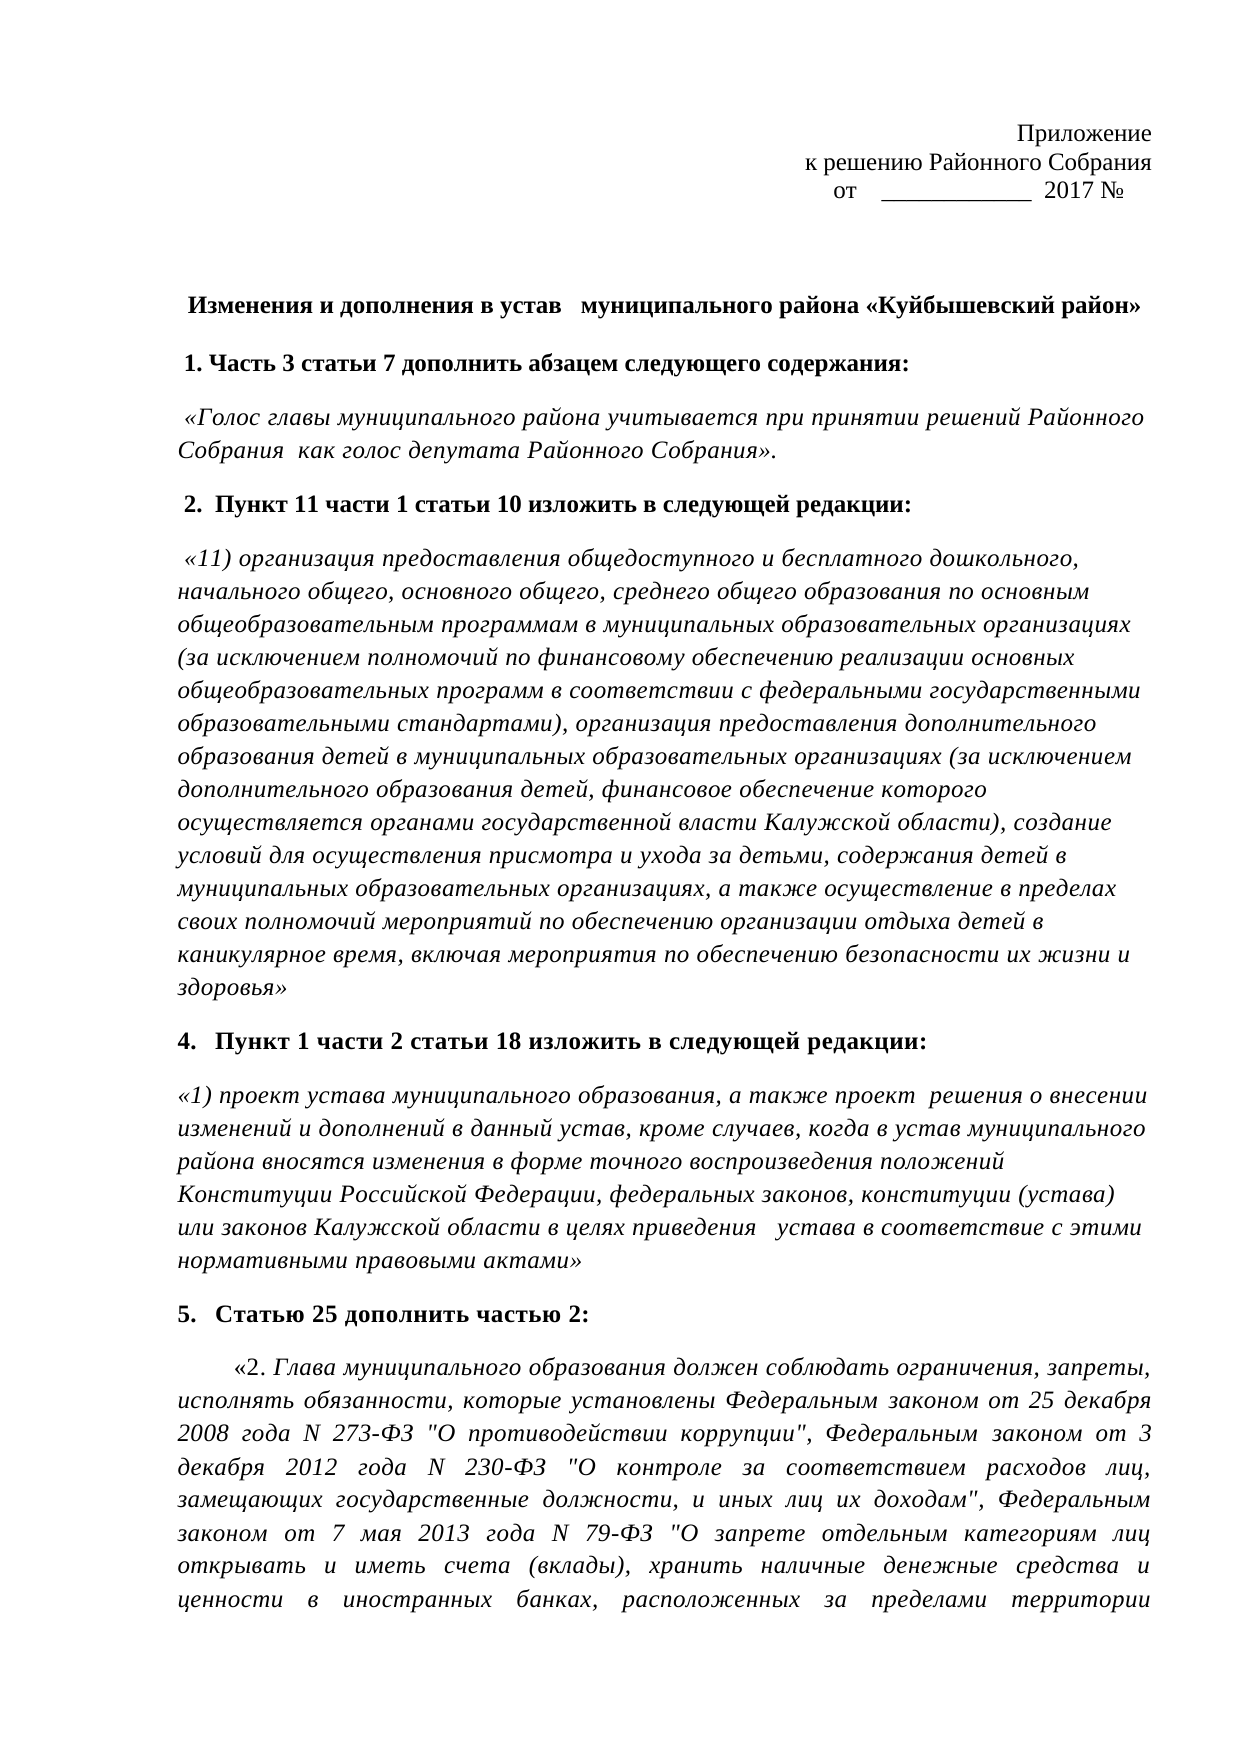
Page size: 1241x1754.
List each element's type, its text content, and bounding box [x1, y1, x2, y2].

text Приложение [177, 118, 1152, 147]
text «11) организация предоставления общедоступного и бесплатного дошкольного, начального общего, основного общего, среднего общего образования по основным общеобразовательным программам в муниципальных образовательных организациях (за исключением полномочий по финансовому обеспечению реализации основных общеобразовательных программ в соответствии с федеральными государственными образовательными стандартами), организация предоставления дополнительного образования детей в муниципальных образовательных организациях (за исключением дополнительного образования детей, финансовое обеспечение которого осуществляется органами государственной власти Калужской области), создание условий для осуществления присмотра и ухода за детьми, содержания детей в муниципальных образовательных организациях, а также осуществление в пределах своих полномочий мероприятий по обеспечению организации отдыха детей в каникулярное время, включая мероприятия по обеспечению безопасности их жизни и здоровья» [177, 543, 1152, 1001]
text Изменения и дополнения в устав муниципального района «Куйбышевский район» [177, 291, 1152, 319]
text к решению Районного Собрания [177, 147, 1152, 176]
text «1) проект устава муниципального образования, а также проект решения о внесении изменений и дополнений в данный устав, кроме случаев, когда в устав муниципального района вносятся изменения в форме точного воспроизведения положений Конституции Российской Федерации, федеральных законов, конституции (устава) или законов Калужской области в целях приведения устава в соответствие с этими нормативными правовыми актами» [177, 1080, 1152, 1273]
text от ____________ 2017 № [177, 176, 1152, 204]
text «Голос главы муниципального района учитывается при принятии решений Районного Собрания как голос депутата Районного Собрания». [177, 402, 1152, 464]
list Пункт 1 части 2 статьи 18 изложить в следующей редакции: [177, 1026, 1152, 1054]
text 1. Часть 3 статьи 7 дополнить абзацем следующего содержания: [177, 348, 1152, 377]
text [177, 1352, 1152, 1612]
list Статью 25 дополнить частью 2: [177, 1299, 1152, 1327]
text 2. Пункт 11 части 1 статьи 10 изложить в следующей редакции: [177, 489, 1152, 518]
